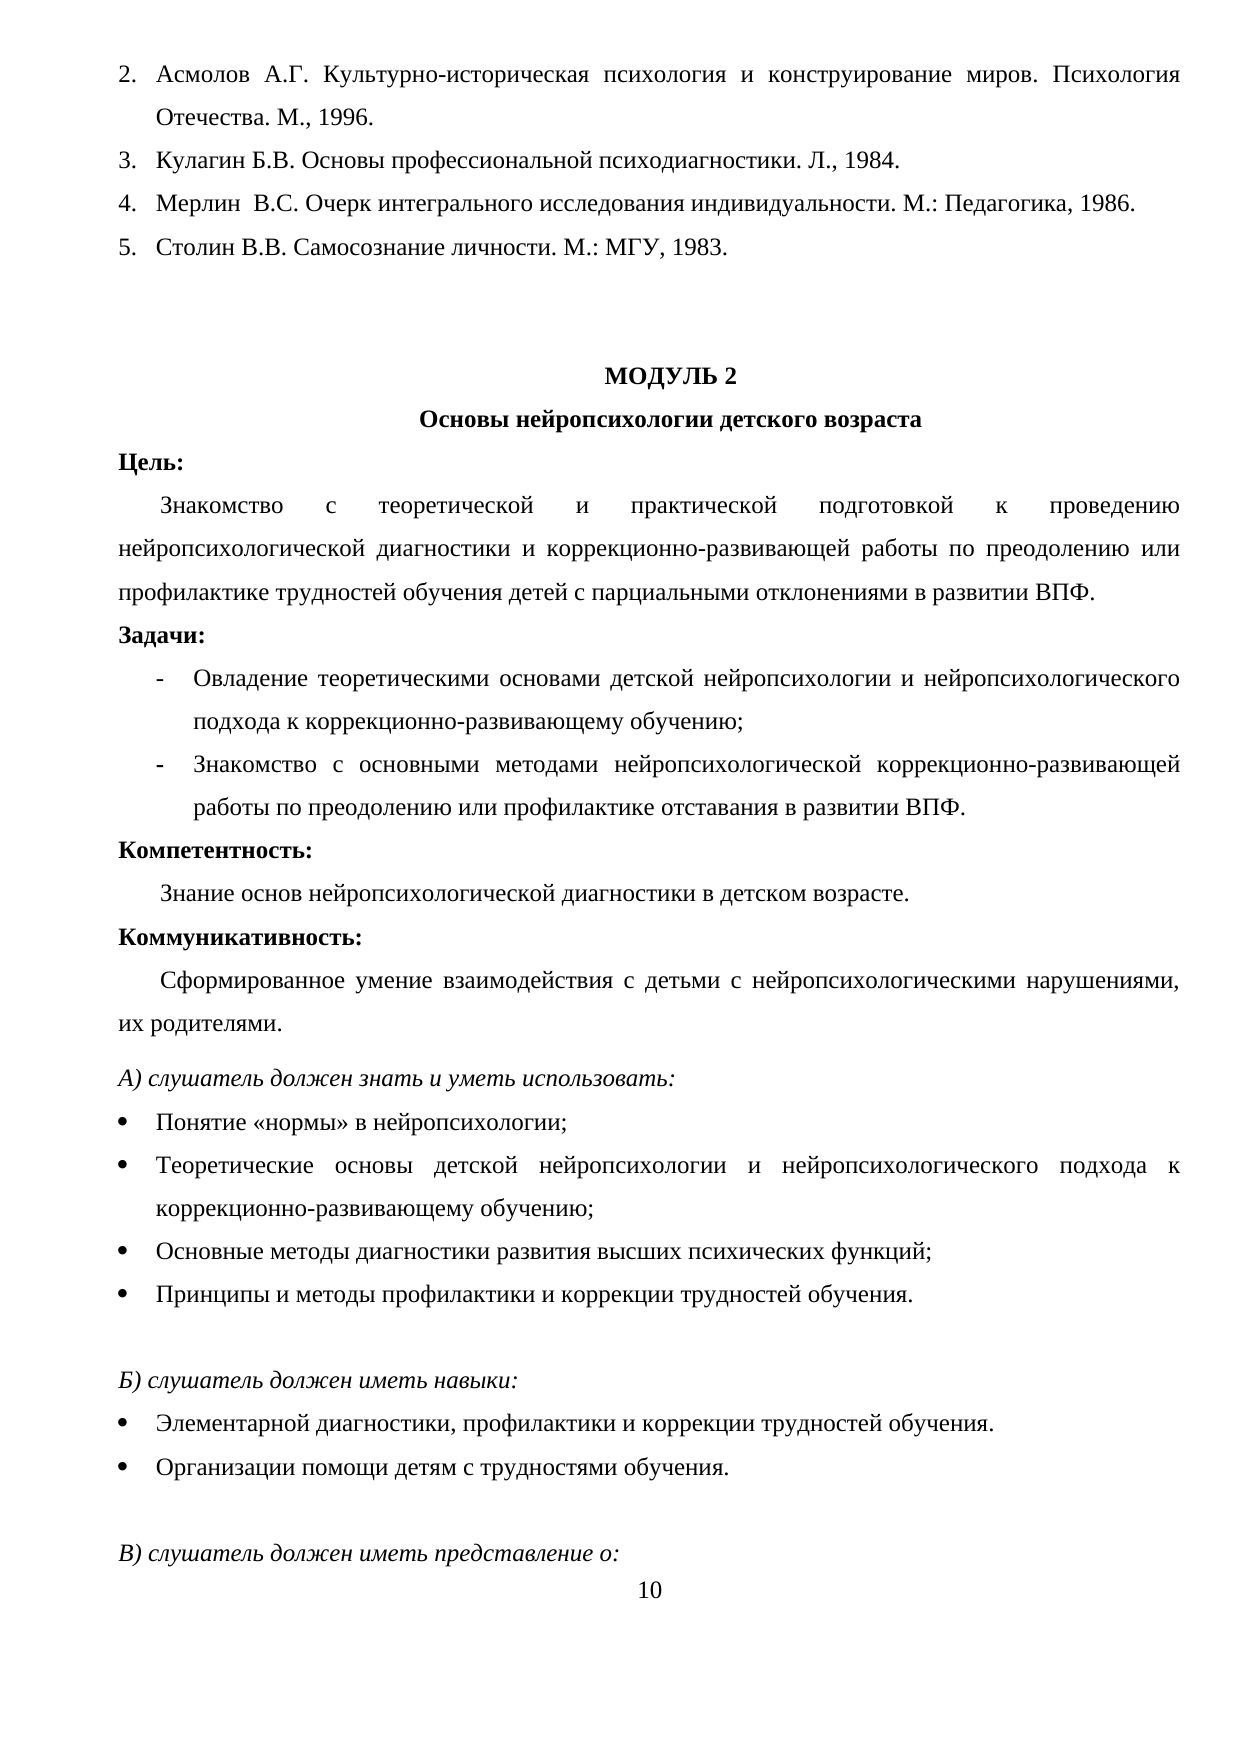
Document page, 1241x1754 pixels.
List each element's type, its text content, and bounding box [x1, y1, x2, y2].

list Организации помощи детям с трудностями обучения. [118, 1452, 1181, 1480]
list Кулагин Б.В. Основы профессиональной психодиагностики. Л., 1984. [118, 145, 1181, 174]
list Принципы и методы профилактики и коррекции трудностей обучения. [118, 1279, 1181, 1308]
text Б) слушатель должен иметь навыки: [118, 1365, 1181, 1394]
list Основные методы диагностики развития высших психических функций; [118, 1236, 1181, 1265]
text Знакомство с теоретической и практической подготовкой к проведению нейропсихологической диагностики и коррекционно-развивающей работы по преодолению или профилактике трудностей обучения детей с парциальными отклонениями в развитии ВПФ. [118, 490, 1181, 605]
text Задачи: [118, 620, 1181, 648]
text Цель: [118, 447, 1181, 476]
list Столин В.В. Самосознание личности. М.: МГУ, 1983. [118, 232, 1181, 260]
text Знание основ нейропсихологической диагностики в детском возрасте. [118, 878, 1181, 907]
list Элементарной диагностики, профилактики и коррекции трудностей обучения. [118, 1408, 1181, 1437]
text А) слушатель должен знать и уметь использовать: [118, 1063, 1181, 1092]
text Коммуникативность: [118, 922, 1181, 950]
list Мерлин В.С. Очерк интегрального исследования индивидуальности. М.: Педагогика, 1986. [118, 188, 1181, 217]
list Асмолов А.Г. Культурно-историческая психология и конструирование миров. Психология Отечества. М., 1996. [118, 59, 1181, 131]
text Компетентность: [118, 835, 1181, 864]
text Сформированное умение взаимодействия с детьми с нейропсихологическими нарушениями, их родителями. [118, 965, 1181, 1037]
text МОДУЛЬ 2 [118, 361, 1181, 390]
text В) слушатель должен иметь представление о: [118, 1538, 1181, 1567]
text Основы нейропсихологии детского возраста [118, 404, 1181, 433]
list Овладение теоретическими основами детской нейропсихологии и нейропсихологического подхода к коррекционно-развивающему обучению; [156, 663, 1181, 735]
list Понятие «нормы» в нейропсихологии; [118, 1107, 1181, 1135]
list Теоретические основы детской нейропсихологии и нейропсихологического подхода к коррекционно-развивающему обучению; [118, 1150, 1181, 1222]
list Знакомство с основными методами нейропсихологической коррекционно-развивающей работы по преодолению или профилактике отставания в развитии ВПФ. [156, 749, 1181, 821]
